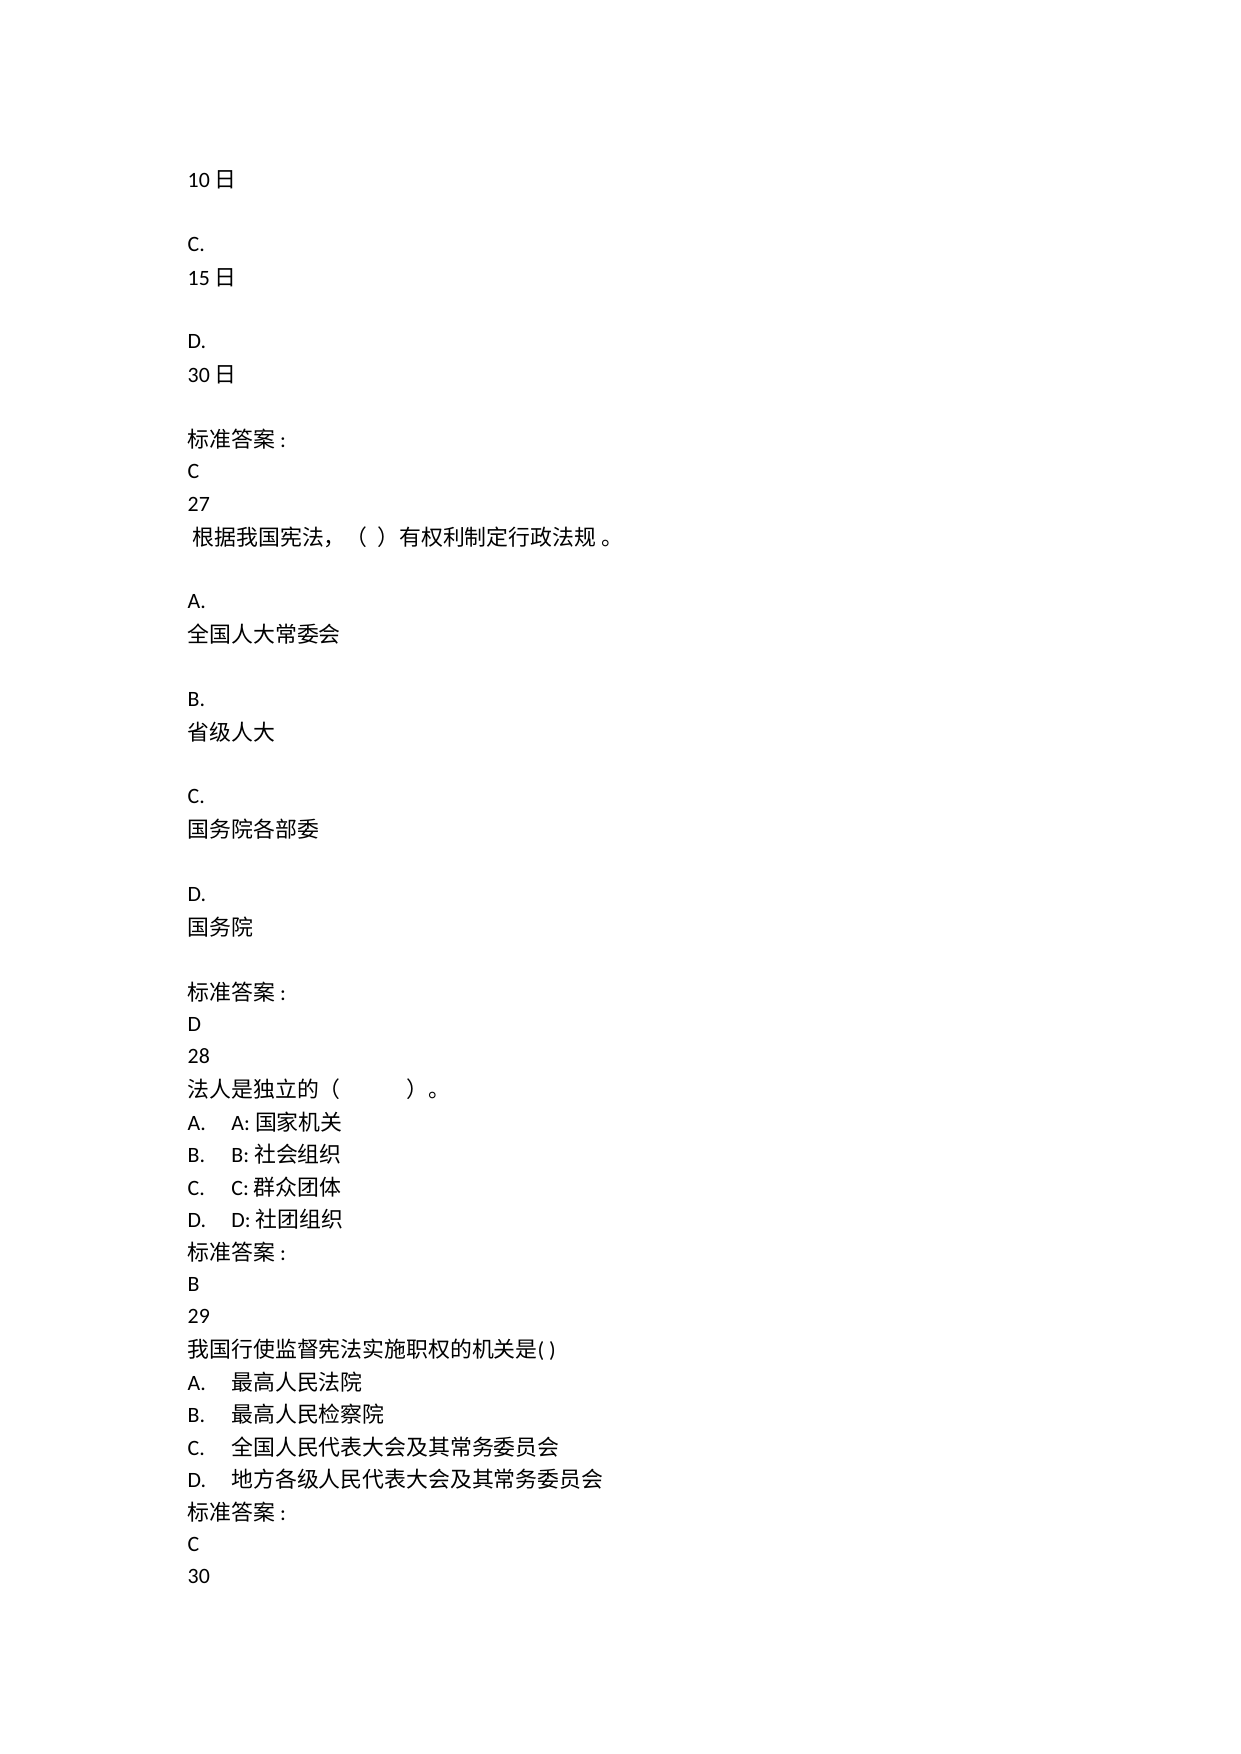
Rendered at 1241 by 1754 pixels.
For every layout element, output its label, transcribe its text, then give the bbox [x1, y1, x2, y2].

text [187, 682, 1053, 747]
text 根据我国宪法，（ ）有权利制定行政法规 。 [187, 519, 1053, 552]
text 10日 [187, 162, 1053, 194]
text 标准答案 : [187, 422, 1053, 454]
text 30日 [187, 357, 1053, 389]
text C. [187, 227, 1053, 259]
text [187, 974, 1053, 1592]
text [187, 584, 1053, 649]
text C [187, 454, 1053, 487]
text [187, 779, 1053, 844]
text D. [187, 324, 1053, 357]
text 15日 [187, 259, 1053, 292]
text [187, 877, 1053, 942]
text 27 [187, 487, 1053, 519]
